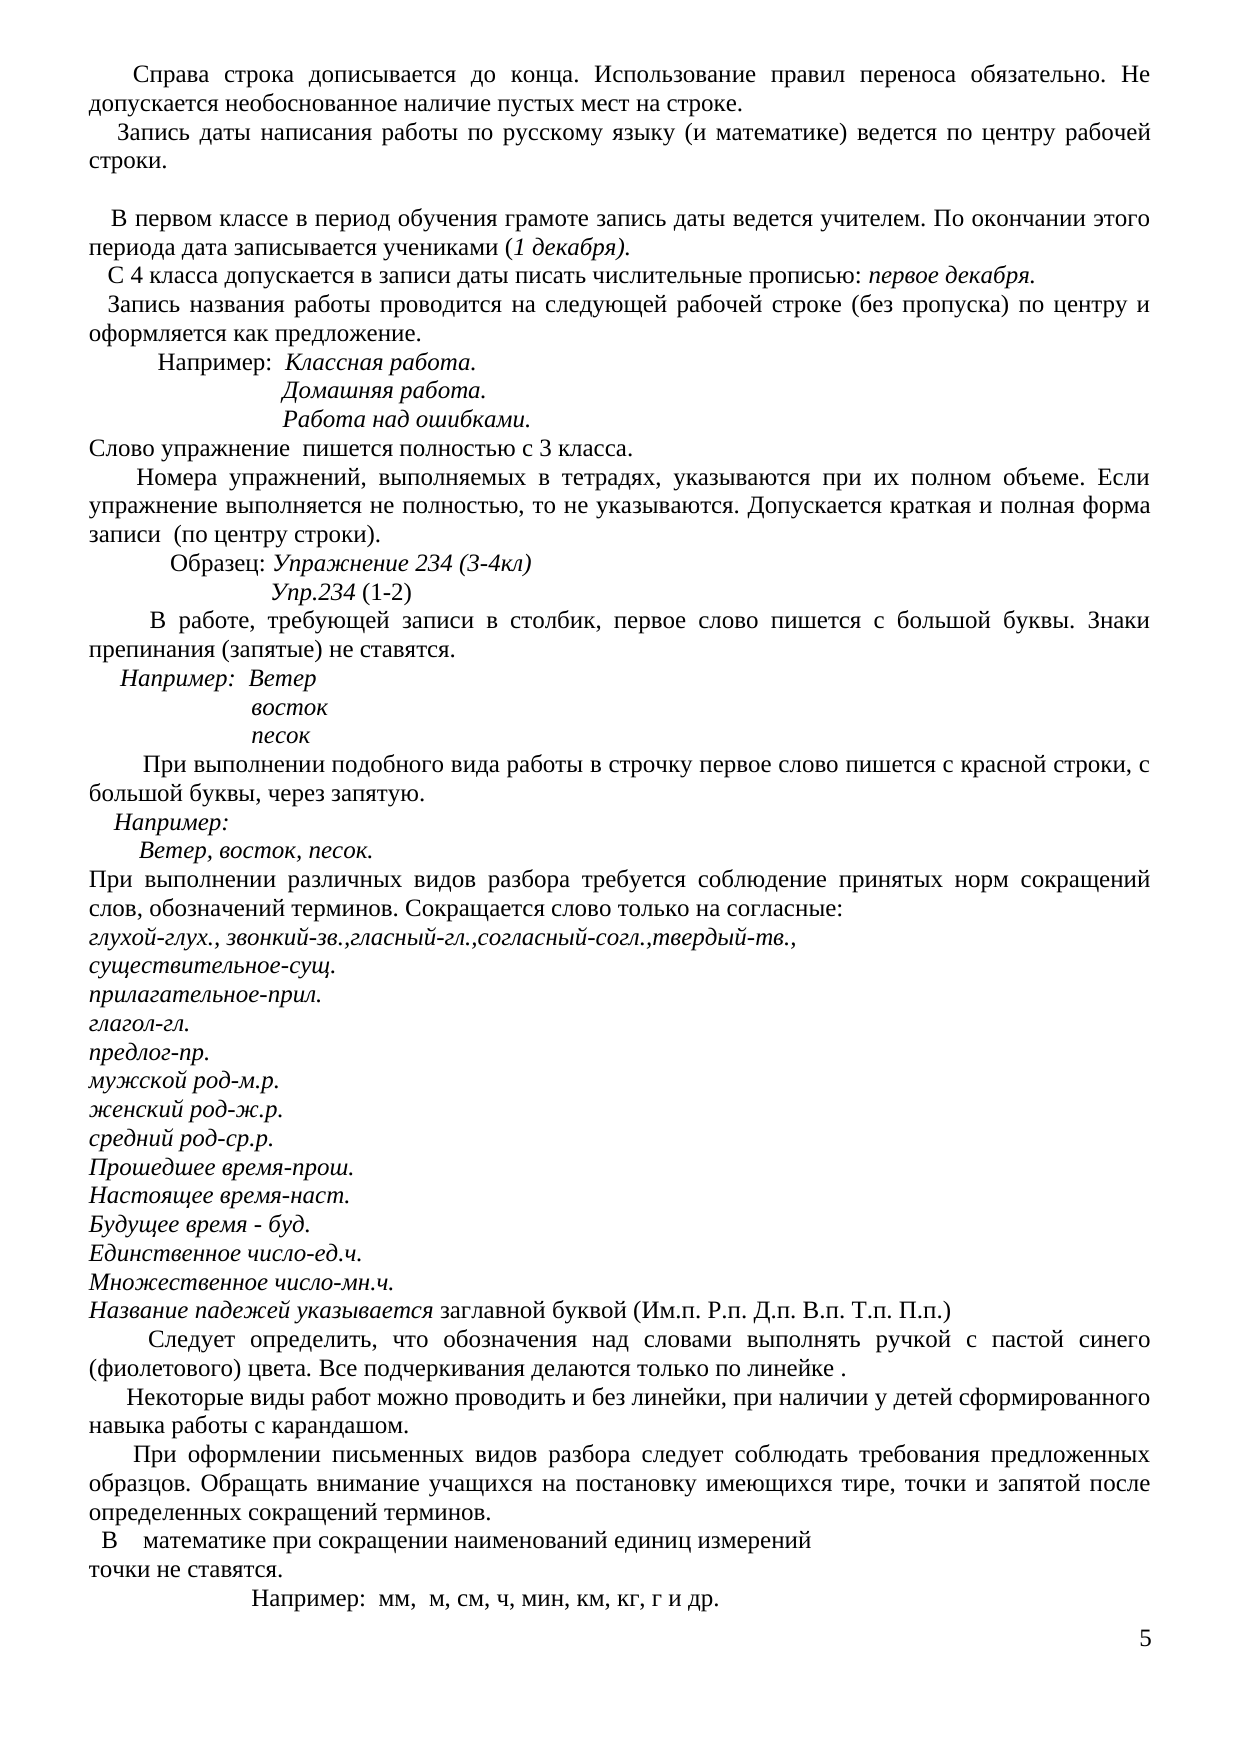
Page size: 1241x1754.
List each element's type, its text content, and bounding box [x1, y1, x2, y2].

text Запись даты написания работы по русскому языку (и математике) ведется по центру рабочей строки. [89, 117, 1152, 174]
text Название падежей указывается заглавной буквой (Им.п. Р.п. Д.п. В.п. Т.п. П.п.) [89, 1295, 1152, 1324]
text средний род-ср.р. [89, 1123, 1152, 1152]
text песок [89, 720, 1152, 749]
text В первом классе в период обучения грамоте запись даты ведется учителем. По окончании этого периода дата записывается учениками (1 декабря). [89, 203, 1152, 260]
text С 4 класса допускается в записи даты писать числительные прописью: первое декабря. [89, 260, 1152, 289]
text В математике при сокращении наименований единиц измерений [89, 1525, 1152, 1554]
text Например: мм, м, см, ч, мин, км, кг, г и др. [89, 1583, 1152, 1612]
text восток [89, 692, 1152, 720]
text глухой-глух., звонкий-зв.,гласный-гл.,согласный-согл.,твердый-тв., [89, 922, 1152, 950]
text Запись названия работы проводится на следующей рабочей строке (без пропуска) по центру и оформляется как предложение. [89, 289, 1152, 347]
text Следует определить, что обозначения над словами выполнять ручкой с пастой синего (фиолетового) цвета. Все подчеркивания делаются только по линейке . [89, 1324, 1152, 1382]
text Упр.234 (1-2) [89, 577, 1152, 605]
text Множественное число-мн.ч. [89, 1267, 1152, 1295]
text Домашняя работа. [89, 375, 1152, 404]
text Например: Ветер [89, 663, 1152, 692]
text При выполнении подобного вида работы в строчку первое слово пишется с красной строки, с большой буквы, через запятую. [89, 749, 1152, 807]
text При оформлении письменных видов разбора следует соблюдать требования предложенных образцов. Обращать внимание учащихся на постановку имеющихся тире, точки и запятой после определенных сокращений терминов. [89, 1439, 1152, 1525]
text Образец: Упражнение 234 (3-4кл) [89, 548, 1152, 577]
text Прошедшее время-прош. [89, 1152, 1152, 1180]
text В работе, требующей записи в столбик, первое слово пишется с большой буквы. Знаки препинания (запятые) не ставятся. [89, 605, 1152, 663]
text существительное-сущ. [89, 950, 1152, 979]
text Например: Классная работа. [89, 347, 1152, 375]
text предлог-пр. [89, 1037, 1152, 1065]
text Ветер, восток, песок. [89, 835, 1152, 864]
text Например: [89, 807, 1152, 835]
text Будущее время - буд. [89, 1209, 1152, 1238]
text Работа над ошибками. [89, 404, 1152, 433]
text Номера упражнений, выполняемых в тетрадях, указываются при их полном объеме. Если упражнение выполняется не полностью, то не указываются. Допускается краткая и полная форма записи (по центру строки). [89, 462, 1152, 548]
text точки не ставятся. [89, 1554, 1152, 1583]
text Единственное число-ед.ч. [89, 1238, 1152, 1267]
text глагол-гл. [89, 1008, 1152, 1037]
text При выполнении различных видов разбора требуется соблюдение принятых норм сокращений слов, обозначений терминов. Сокращается слово только на согласные: [89, 864, 1152, 922]
text женский род-ж.р. [89, 1094, 1152, 1123]
text Справа строка дописывается до конца. Использование правил переноса обязательно. Не допускается необоснованное наличие пустых мест на строке. [89, 59, 1152, 117]
text мужской род-м.р. [89, 1065, 1152, 1094]
text Некоторые виды работ можно проводить и без линейки, при наличии у детей сформированного навыка работы с карандашом. [89, 1382, 1152, 1439]
text Настоящее время-наст. [89, 1180, 1152, 1209]
text прилагательное-прил. [89, 979, 1152, 1008]
text Слово упражнение пишется полностью с 3 класса. [89, 433, 1152, 462]
